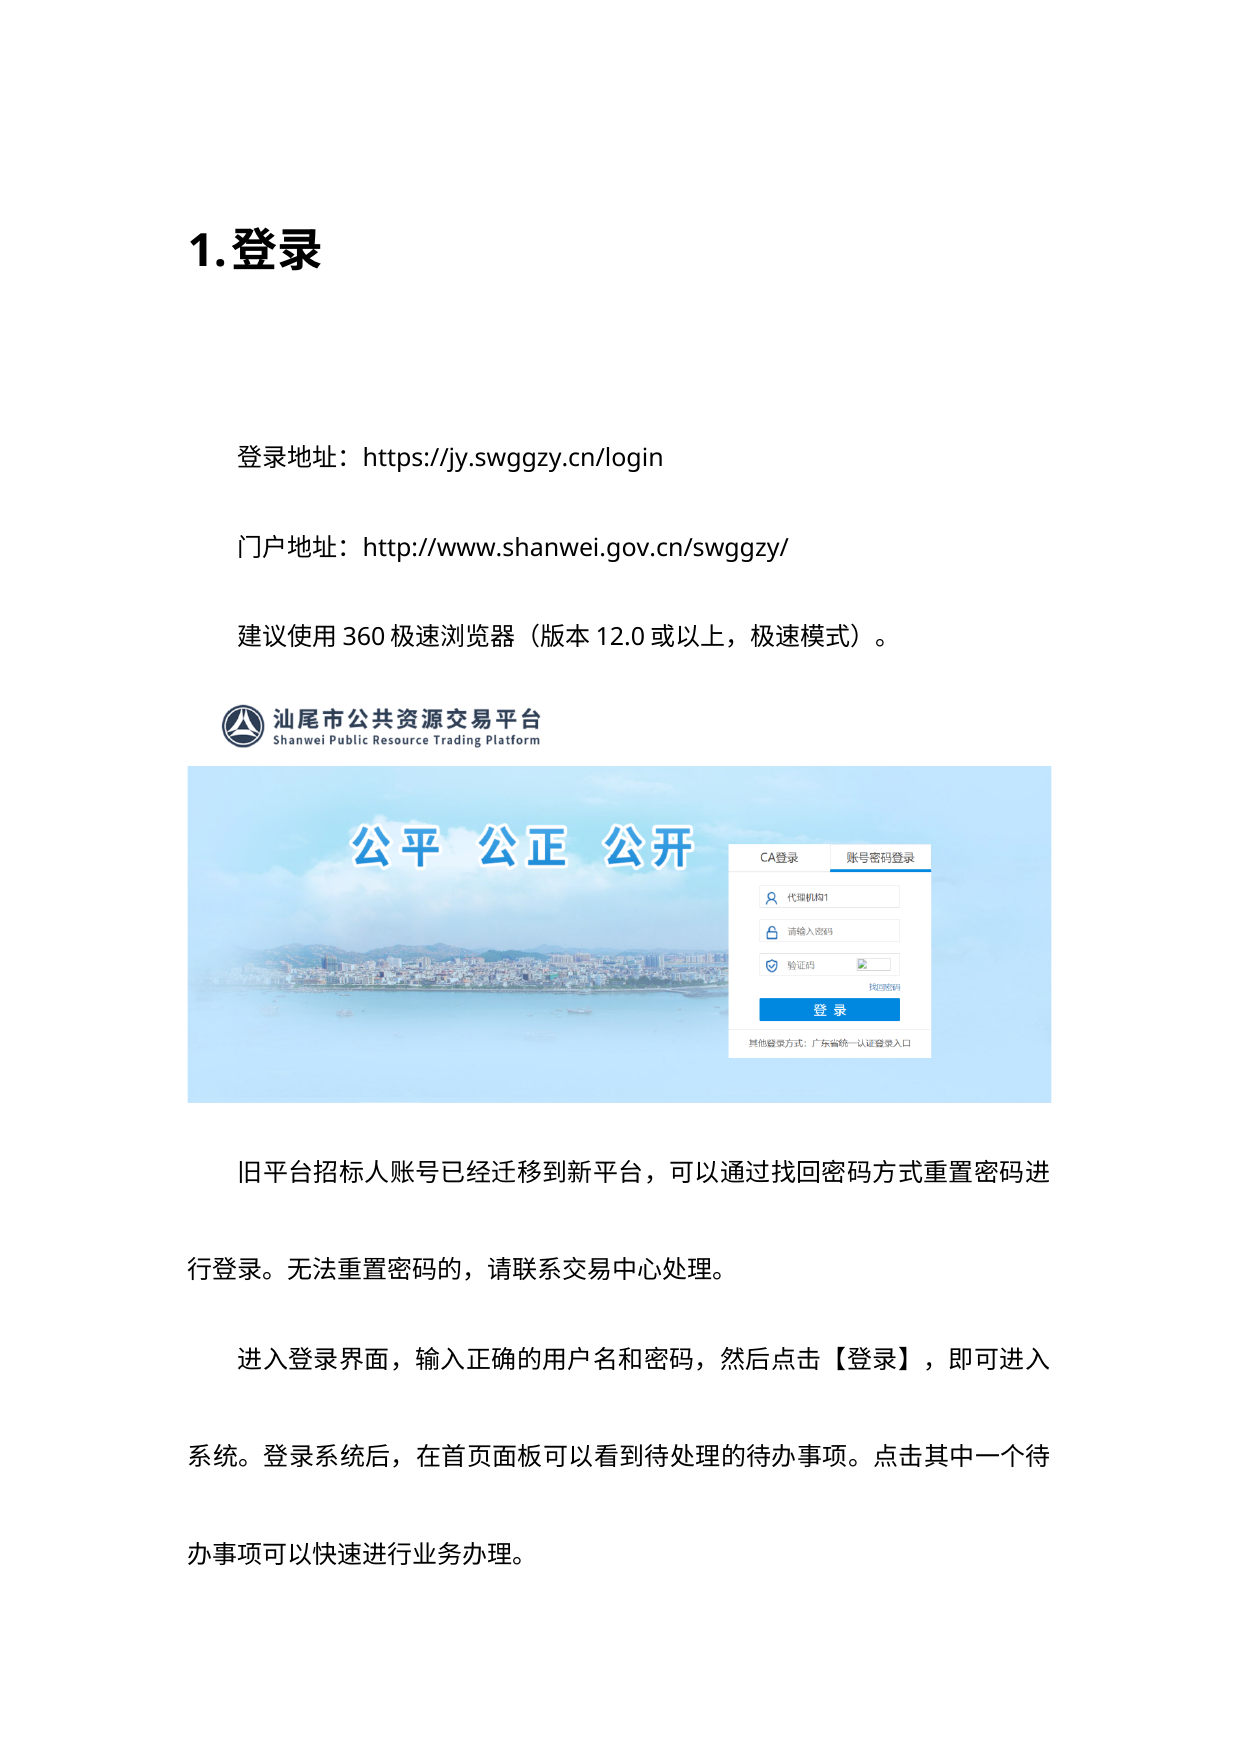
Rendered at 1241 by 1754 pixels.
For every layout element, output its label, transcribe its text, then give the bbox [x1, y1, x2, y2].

picture [187, 691, 1052, 1103]
subtitle 登录 [187, 197, 1053, 295]
text 建议使用360极速浏览器（版本12.0或以上，极速模式）。 [187, 602, 1053, 667]
text 旧平台招标人账号已经迁移到新平台，可以通过找回密码方式重置密码进行登录。无法重置密码的，请联系交易中心处理。 [187, 1138, 1053, 1300]
text 登录地址：https://jy.swggzy.cn/login [187, 423, 1053, 488]
text 门户地址：http://www.shanwei.gov.cn/swggzy/ [187, 513, 1053, 578]
text 进入登录界面，输入正确的用户名和密码，然后点击【登录】，即可进入系统。登录系统后，在首页面板可以看到待处理的待办事项。点击其中一个待办事项可以快速进行业务办理。 [187, 1325, 1053, 1585]
